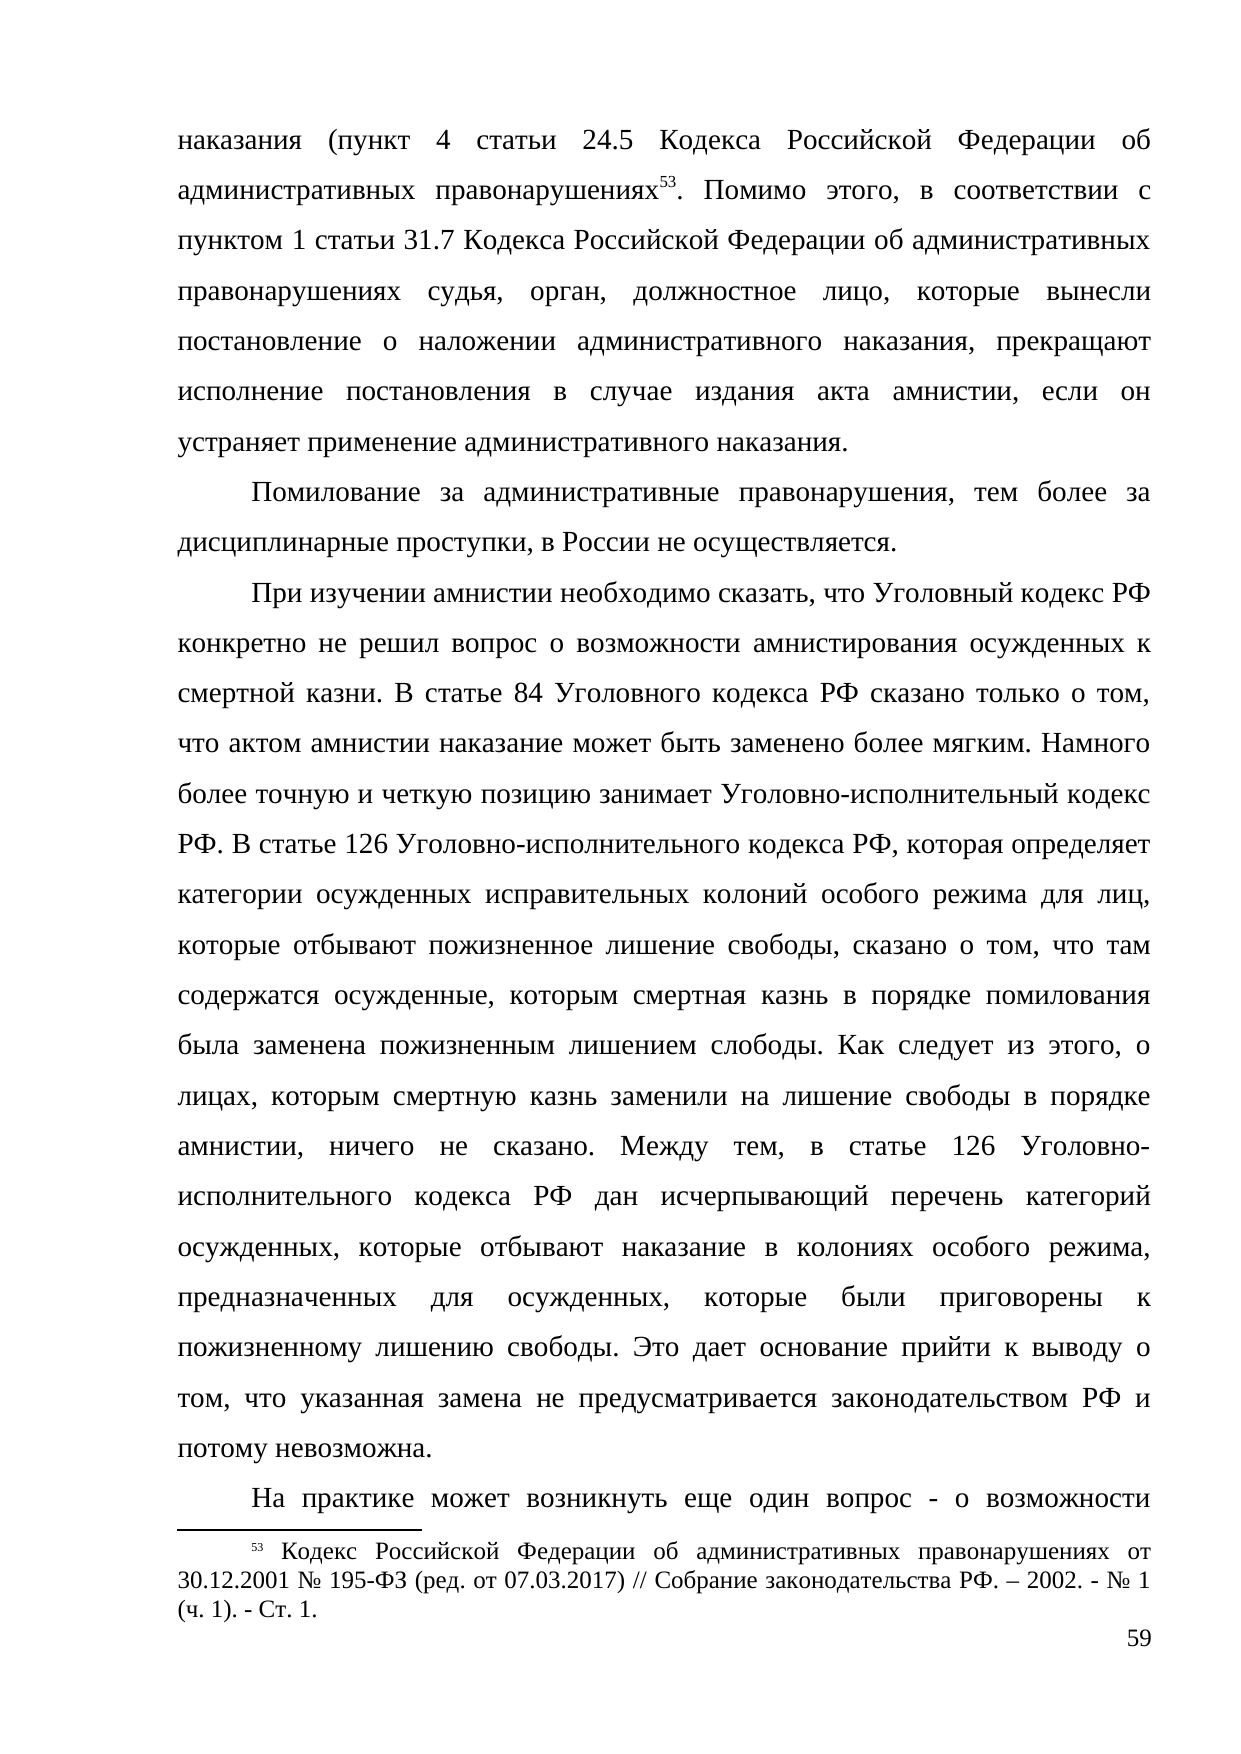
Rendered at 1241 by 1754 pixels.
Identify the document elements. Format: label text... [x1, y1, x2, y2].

text При изучении амнистии необходимо сказать, что Уголовный кодекс РФ конкретно не решил вопрос о возможности амнистирования осужденных к смертной казни. В статье 84 Уголовного кодекса РФ сказано только о том, что актом амнистии наказание может быть заменено более мягким. Намного более точную и четкую позицию занимает Уголовно-исполнительный кодекс РФ. В статье 126 Уголовно-исполнительного кодекса РФ, которая определяет категории осужденных исправительных колоний особого режима для лиц, которые отбывают пожизненное лишение свободы, сказано о том, что там содержатся осужденные, которым смертная казнь в порядке помилования была заменена пожизненным лишением слободы. Как следует из этого, о лицах, которым смертную казнь заменили на лишение свободы в порядке амнистии, ничего не сказано. Между тем, в статье 126 Уголовно-исполнительного кодекса РФ дан исчерпывающий перечень категорий осужденных, которые отбывают наказание в колониях особого режима, предназначенных для осужденных, которые были приговорены к пожизненному лишению свободы. Это дает основание прийти к выводу о том, что указанная замена не предусматривается законодательством РФ и потому невозможна. [177, 575, 1152, 1463]
text Помилование за административные правонарушения, тем более за дисциплинарные проступки, в России не осуществляется. [177, 474, 1152, 558]
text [177, 122, 1152, 457]
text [177, 1480, 1152, 1514]
